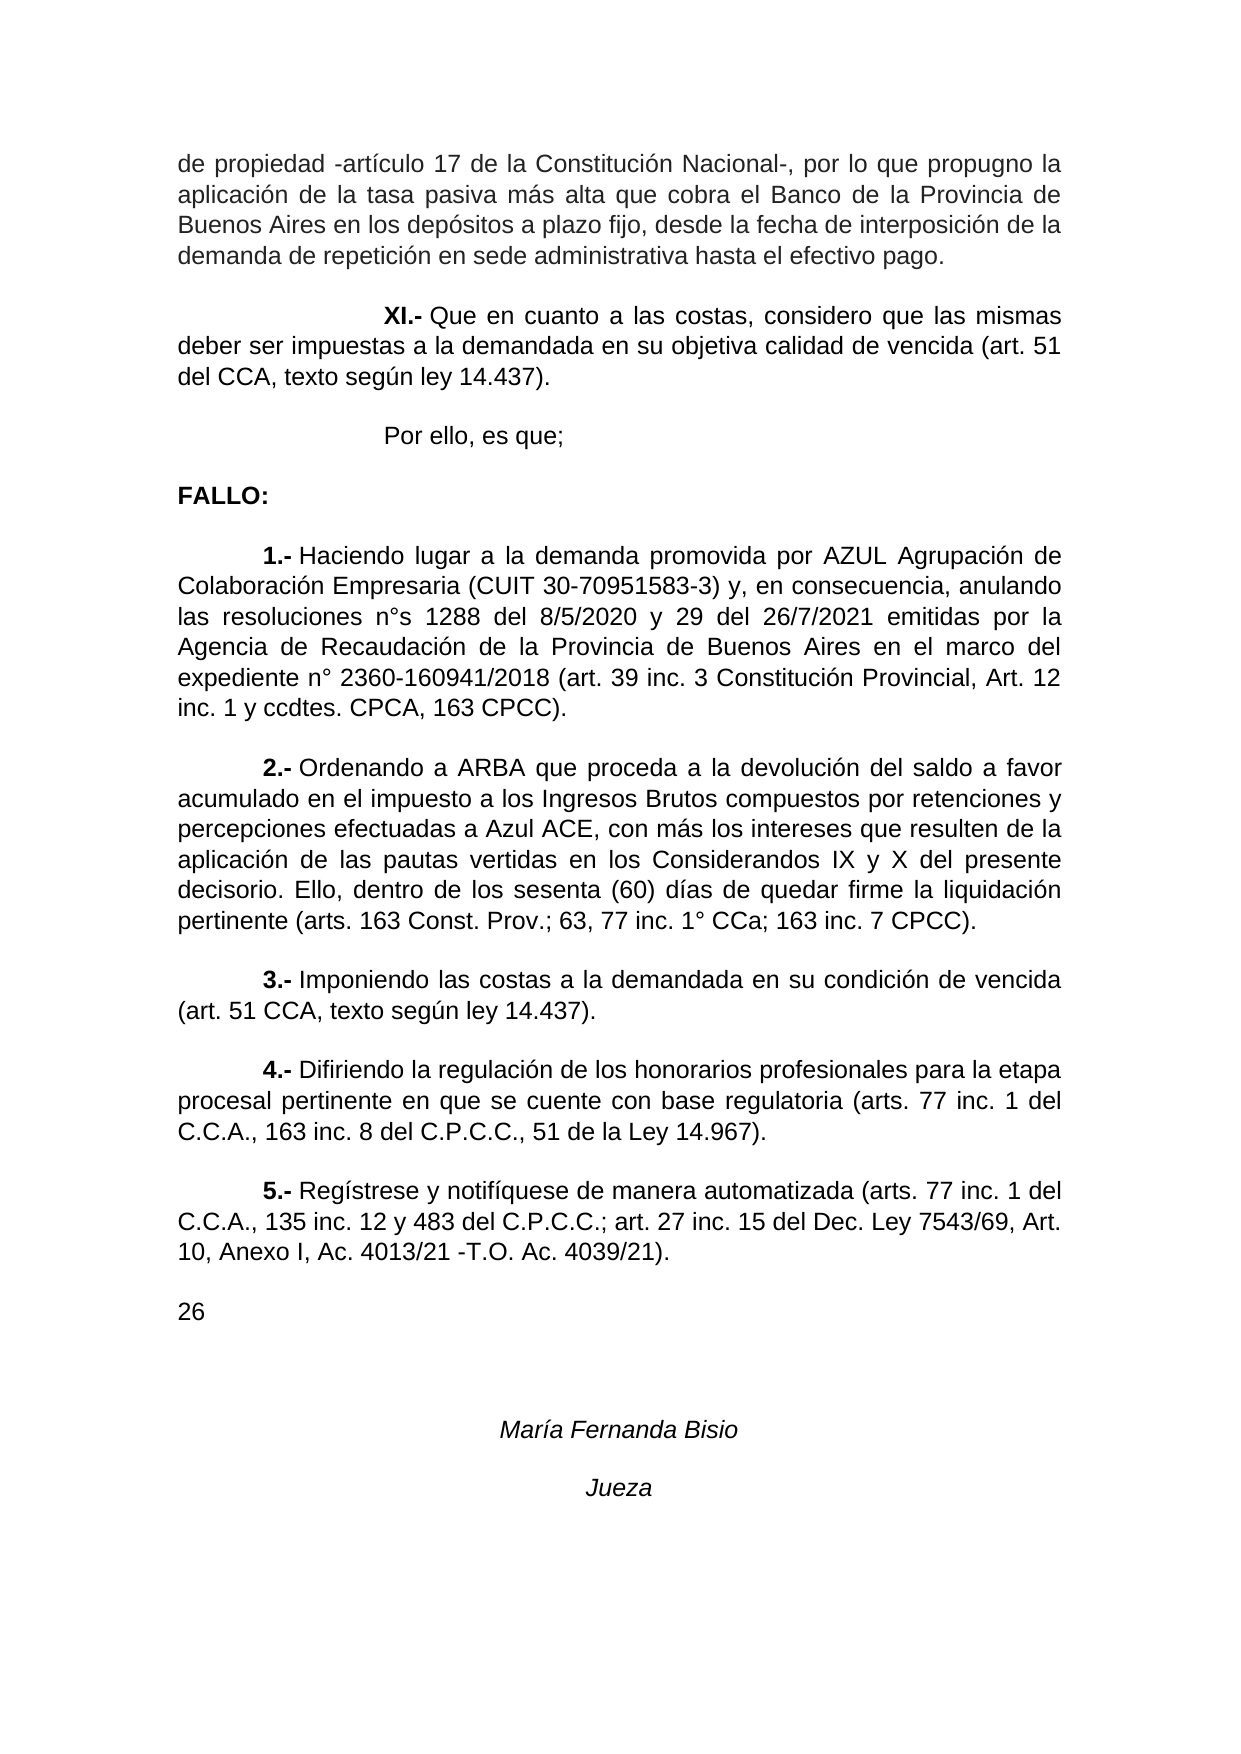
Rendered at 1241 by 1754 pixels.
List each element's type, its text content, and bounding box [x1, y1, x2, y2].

text XI.- Que en cuanto a las costas, considero que las mismas deber ser impuestas a la demandada en su objetiva calidad de vencida (art. 51 del CCA, texto según ley 14.437). [177, 299, 1063, 390]
text 26 [177, 1295, 1063, 1326]
text 4.- Difiriendo la regulación de los honorarios profesionales para la etapa procesal pertinente en que se cuente con base regulatoria (arts. 77 inc. 1 del C.C.A., 163 inc. 8 del C.P.C.C., 51 de la Ley 14.967). [177, 1054, 1063, 1145]
text 3.- Imponiendo las costas a la demandada en su condición de vencida (art. 51 CCA, texto según ley 14.437). [177, 963, 1063, 1024]
text 5.- Regístrese y notifíquese de manera automatizada (arts. 77 inc. 1 del C.C.A., 135 inc. 12 y 483 del C.P.C.C.; art. 27 inc. 15 del Dec. Ley 7543/69, Art. 10, Anexo I, Ac. 4013/21 -T.O. Ac. 4039/21). [177, 1174, 1063, 1266]
text Jueza [177, 1472, 1063, 1501]
text Por ello, es que; [177, 419, 1063, 450]
text 2.- Ordenando a ARBA que proceda a la devolución del saldo a favor acumulado en el impuesto a los Ingresos Brutos compuestos por retenciones y percepciones efectuadas a Azul ACE, con más los intereses que resulten de la aplicación de las pautas vertidas en los Considerandos IX y X del presente decisorio. Ello, dentro de los sesenta (60) días de quedar firme la liquidación pertinente (arts. 163 Const. Prov.; 63, 77 inc. 1° CCa; 163 inc. 7 CPCC). [177, 751, 1063, 934]
text FALLO: [177, 479, 1063, 510]
text María Fernanda Bisio [177, 1414, 1063, 1443]
text 1.- Haciendo lugar a la demanda promovida por AZUL Agrupación de Colaboración Empresaria (CUIT 30-70951583-3) y, en consecuencia, anulando las resoluciones n°s 1288 del 8/5/2020 y 29 del 26/7/2021 emitidas por la Agencia de Recaudación de la Provincia de Buenos Aires en el marco del expediente n° 2360-160941/2018 (art. 39 inc. 3 Constitución Provincial, Art. 12 inc. 1 y ccdtes. CPCA, 163 CPCC). [177, 539, 1063, 722]
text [177, 148, 1063, 270]
